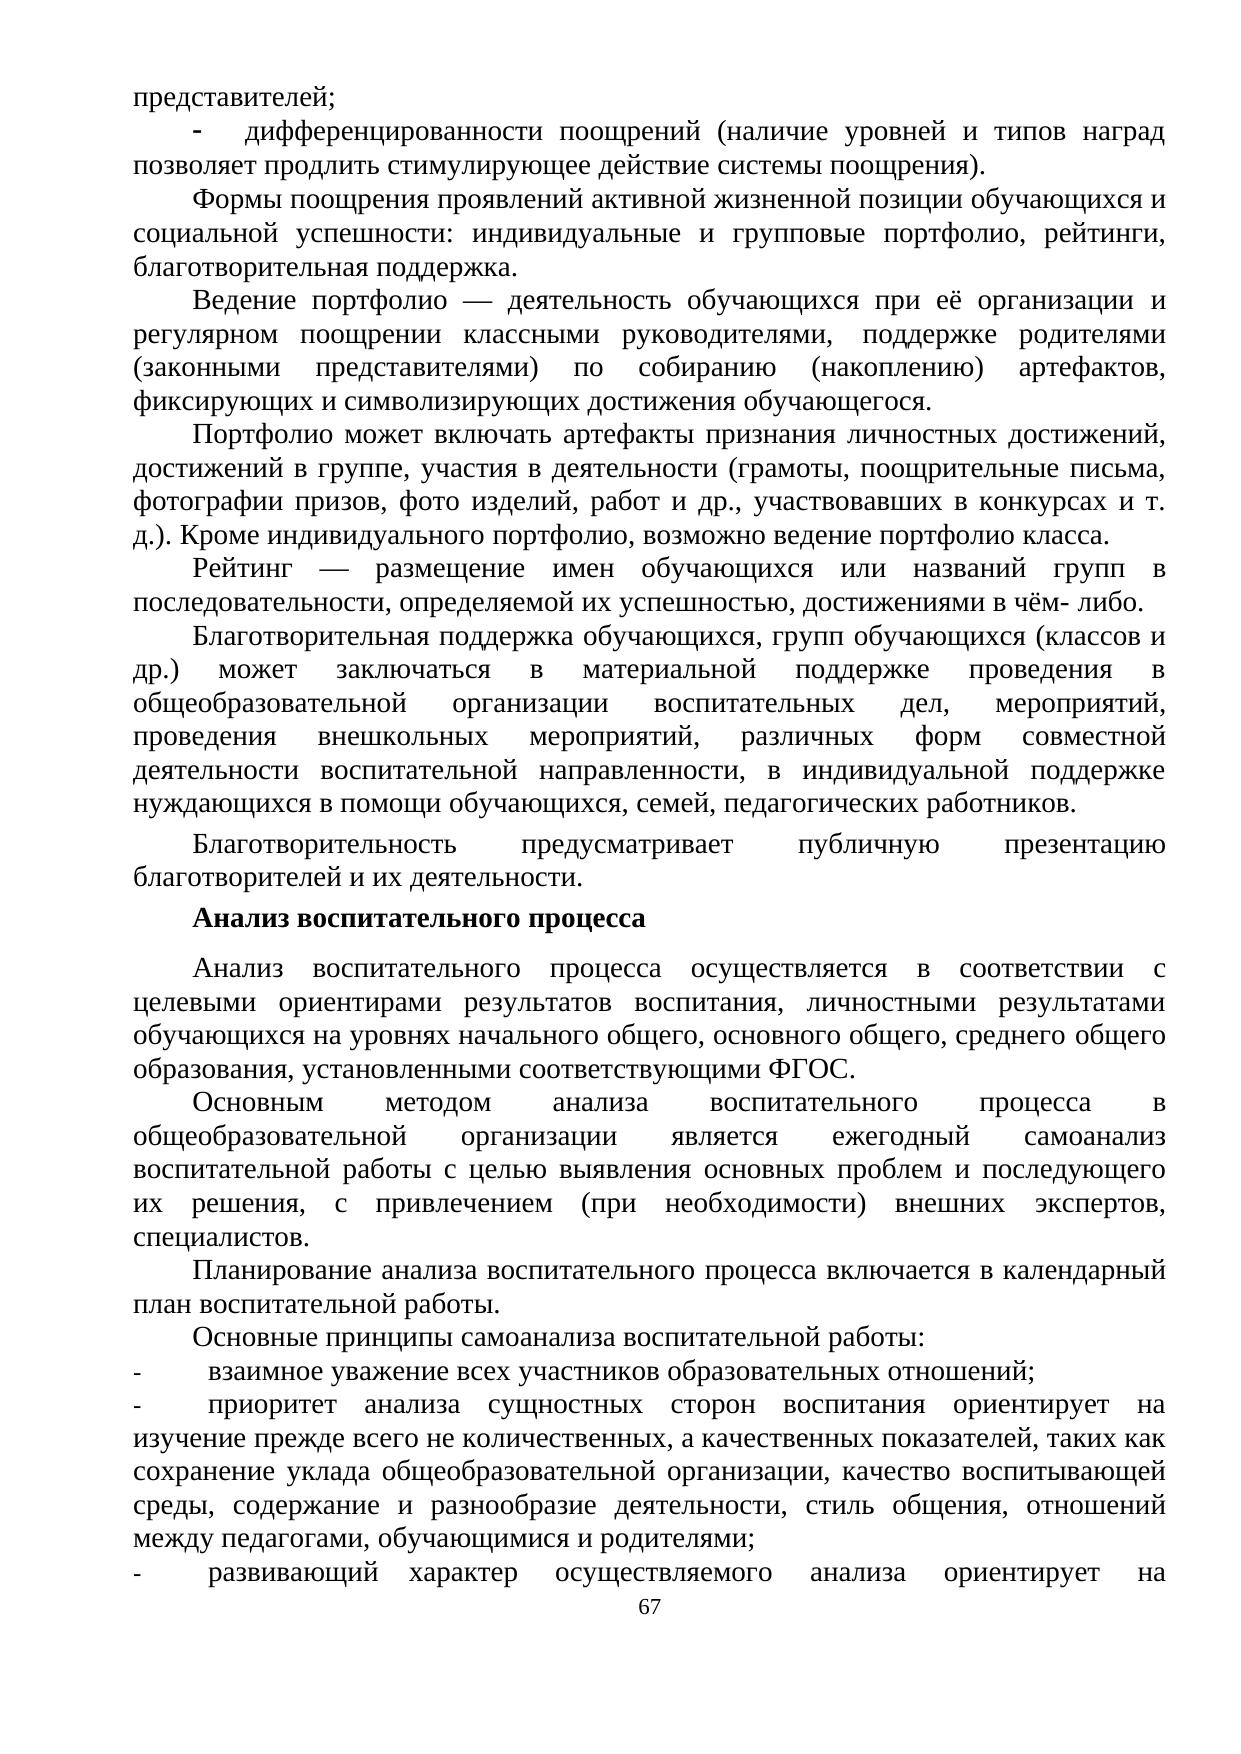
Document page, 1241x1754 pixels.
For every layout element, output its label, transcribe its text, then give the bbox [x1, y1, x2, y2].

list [133, 79, 1166, 113]
list приоритет анализа сущностных сторон воспитания ориентирует на изучение прежде всего не количественных, а качественных показателей, таких как сохранение уклада общеобразовательной организации, качество воспитывающей среды, содержание и разнообразие деятельности, стиль общения, отношений между педагогами, обучающимися и родителями; [133, 1386, 1166, 1554]
text Анализ воспитательного процесса [133, 901, 1091, 934]
text Основным методом анализа воспитательного процесса в общеобразовательной организации является ежегодный самоанализ воспитательной работы с целью выявления основных проблем и последующего их решения, с привлечением (при необходимости) внешних экспертов, специалистов. [133, 1084, 1166, 1252]
text Портфолио может включать артефакты признания личностных достижений, достижений в группе, участия в деятельности (грамоты, поощрительные письма, фотографии призов, фото изделий, работ и др., участвовавших в конкурсах и т. д.). Кроме индивидуального портфолио, возможно ведение портфолио класса. [133, 416, 1166, 551]
list взаимное уважение всех участников образовательных отношений; [133, 1353, 1166, 1386]
list дифференцированности поощрений (наличие уровней и типов наград позволяет продлить стимулирующее действие системы поощрения). [133, 113, 1166, 181]
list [133, 1554, 1166, 1588]
text Планирование анализа воспитательного процесса включается в календарный план воспитательной работы. [133, 1252, 1166, 1319]
text Благотворительность предусматривает публичную презентацию благотворителей и их деятельности. [133, 826, 1166, 893]
text Ведение портфолио — деятельность обучающихся при её организации и регулярном поощрении классными руководителями, поддержке родителями (законными представителями) по собиранию (накоплению) артефактов, фиксирующих и символизирующих достижения обучающегося. [133, 282, 1166, 416]
text Рейтинг — размещение имен обучающихся или названий групп в последовательности, определяемой их успешностью, достижениями в чём- либо. [133, 551, 1166, 618]
text Основные принципы самоанализа воспитательной работы: [133, 1319, 1166, 1353]
text Анализ воспитательного процесса осуществляется в соответствии с целевыми ориентирами результатов воспитания, личностными результатами обучающихся на уровнях начального общего, основного общего, среднего общего образования, установленными соответствующими ФГОС. [133, 950, 1166, 1084]
text Благотворительная поддержка обучающихся, групп обучающихся (классов и др.) может заключаться в материальной поддержке проведения в общеобразовательной организации воспитательных дел, мероприятий, проведения внешкольных мероприятий, различных форм совместной деятельности воспитательной направленности, в индивидуальной поддержке нуждающихся в помощи обучающихся, семей, педагогических работников. [133, 618, 1166, 819]
text Формы поощрения проявлений активной жизненной позиции обучающихся и социальной успешности: индивидуальные и групповые портфолио, рейтинги, благотворительная поддержка. [133, 182, 1166, 282]
